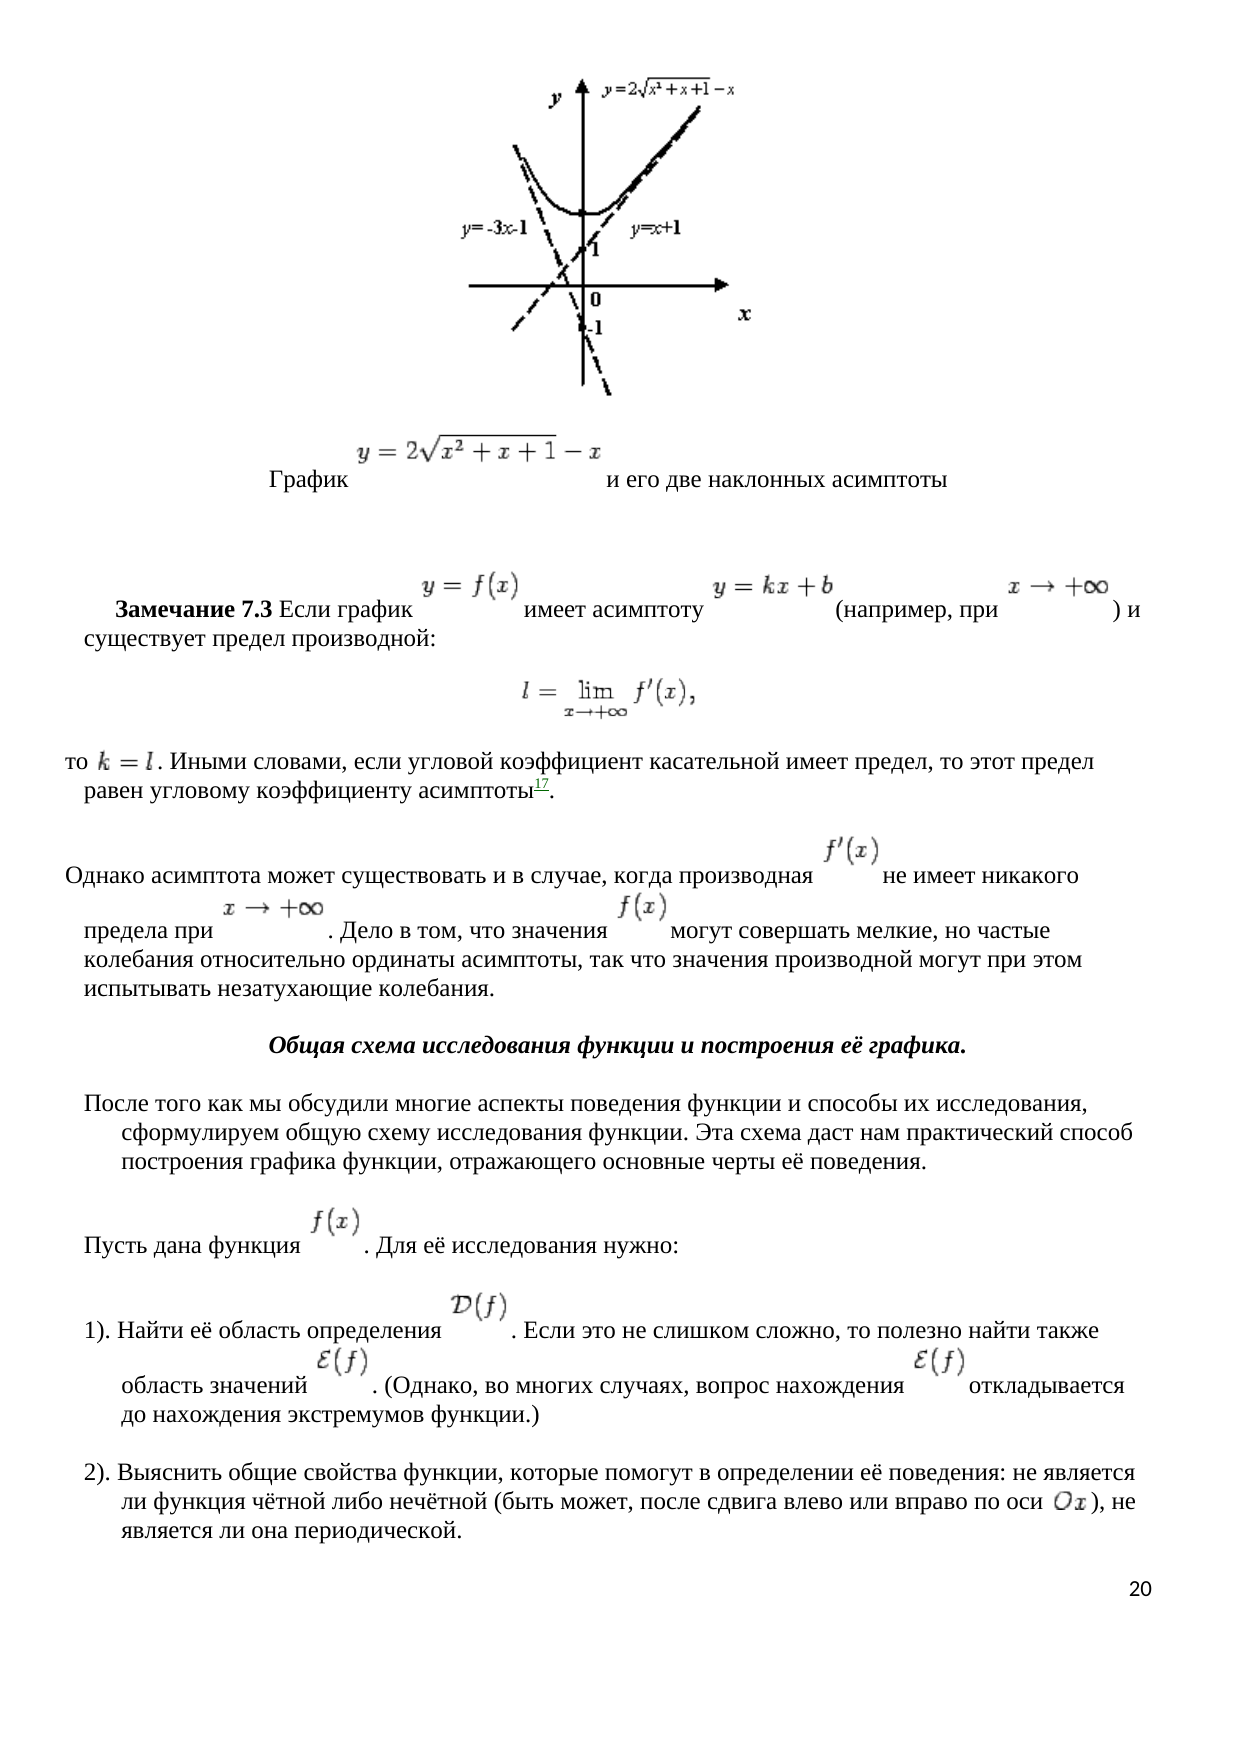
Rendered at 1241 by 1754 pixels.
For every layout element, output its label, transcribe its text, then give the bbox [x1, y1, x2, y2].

picture [519, 672, 698, 726]
picture [419, 567, 524, 618]
text После того как мы обсудили многие аспекты поведения функции и способы их исследования, сформулируем общую схему исследования функции. Эта схема даст нам практический способ построения графика функции, отражающего основные черты её поведения. [83, 1088, 1152, 1175]
picture [219, 893, 328, 939]
picture [1050, 1486, 1091, 1510]
picture [94, 747, 157, 770]
picture [455, 73, 762, 399]
text Пусть дана функция . Для её исследования нужно: [83, 1204, 1152, 1259]
text Однако асимптота может существовать и в случае, когда производная не имеет никакого предела при . Дело в том, что значения могут совершать мелкие, но частые колебания относительно ординаты асимптоты, так что значения производной могут при этом испытывать незатухающие колебания. [65, 833, 1152, 1001]
text то . Иными словами, если угловой коэффициент касательной имеет предел, то этот предел равен угловому коэффициенту асимптоты17. [65, 746, 1152, 804]
picture [911, 1343, 969, 1394]
picture [448, 1288, 511, 1339]
text 1). Найти её область определения . Если это не слишком сложно, то полезно найти также область значений . (Однако, во многих случаях, вопрос нахождения откладывается до нахождения экстремумов функции.) [83, 1288, 1152, 1428]
picture [307, 1203, 364, 1254]
picture [613, 888, 670, 939]
picture [710, 568, 836, 618]
text Замечание 7.3 Если график имеет асимптоту (например, при ) и существует предел производной: [65, 567, 1152, 652]
picture [819, 833, 883, 883]
subtitle Общая схема исследования функции и построения её графика. [83, 1031, 1152, 1059]
picture [354, 428, 607, 488]
picture [1004, 572, 1113, 618]
text 2). Выяснить общие свойства функции, которые помогут в определении её поведения: не является ли функция чётной либо нечётной (быть может, после сдвига влево или вправо по оси ), не является ли она периодической. [83, 1457, 1152, 1543]
picture [313, 1343, 372, 1394]
text График и его две наклонных асимптоты [65, 428, 1152, 493]
